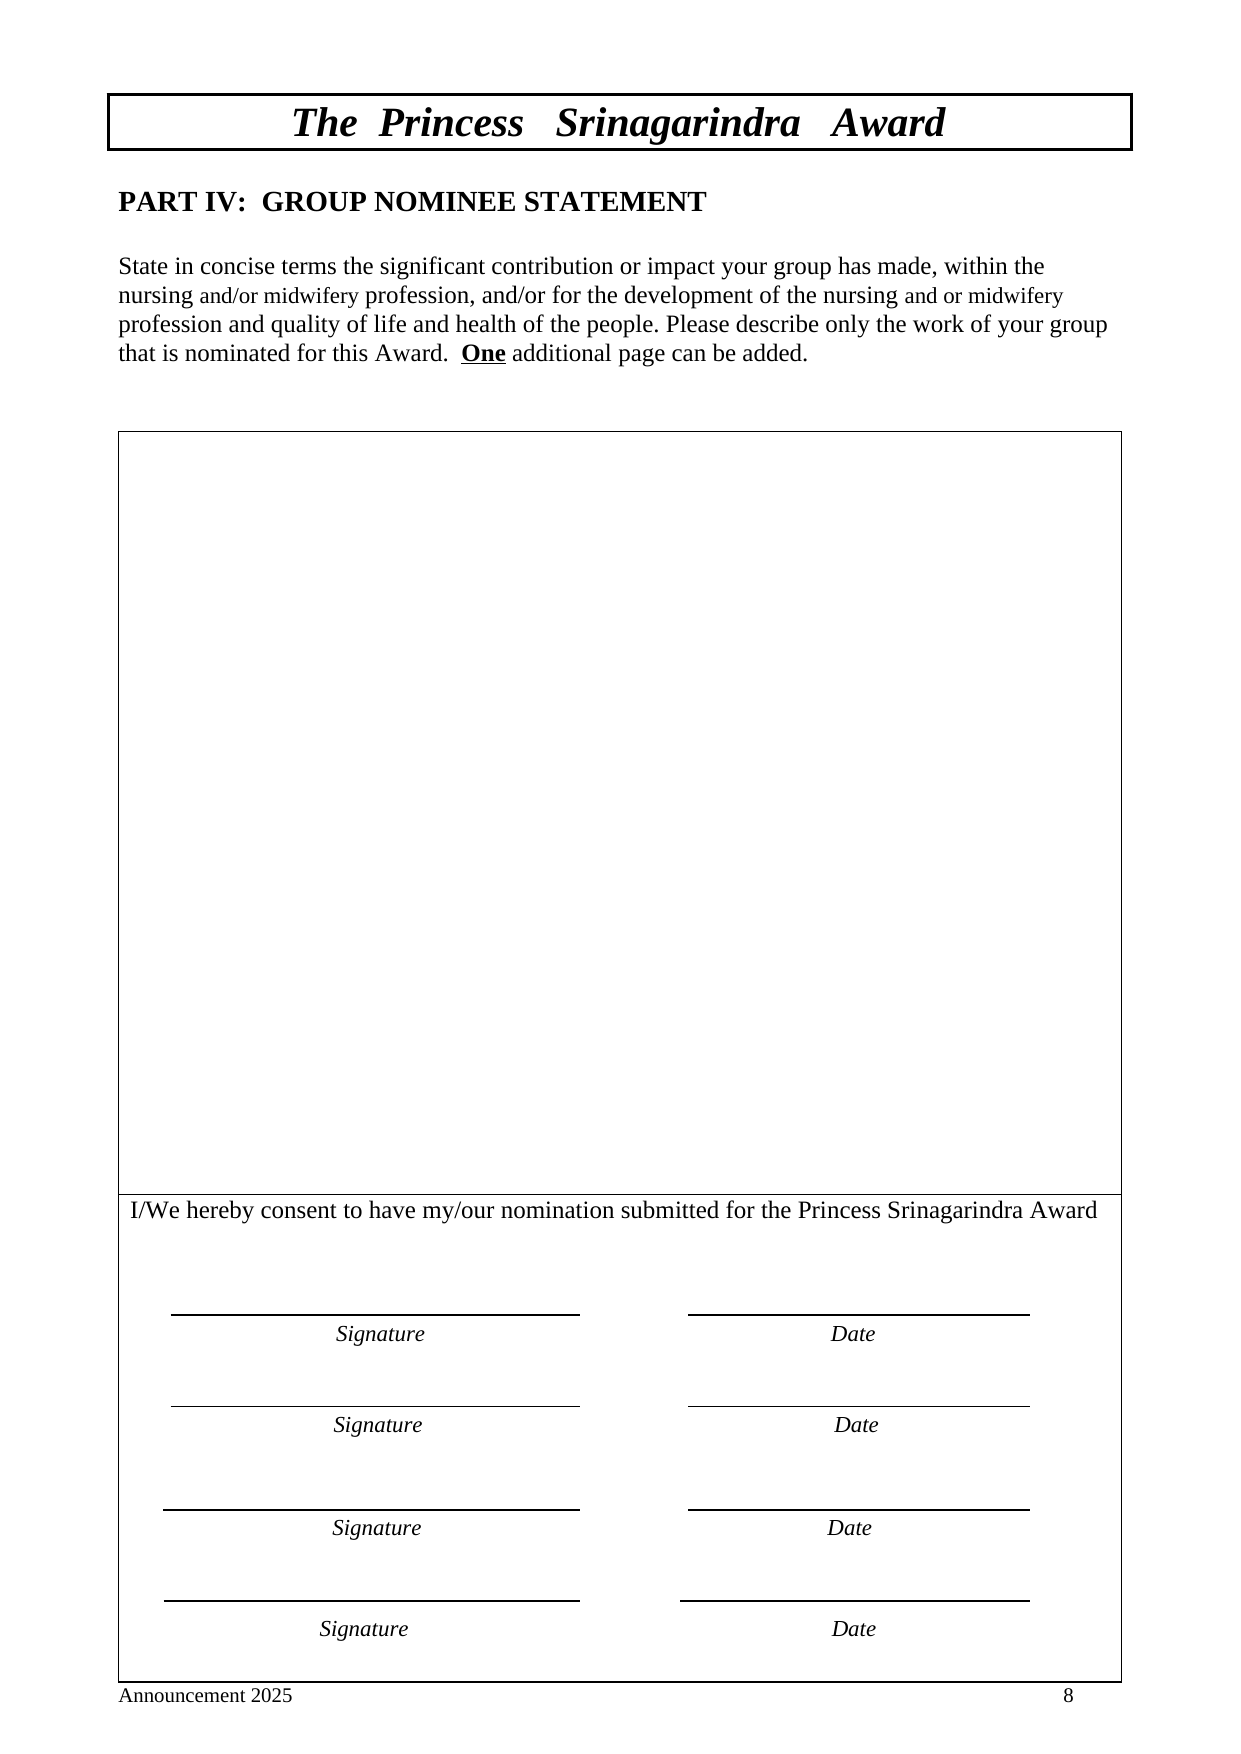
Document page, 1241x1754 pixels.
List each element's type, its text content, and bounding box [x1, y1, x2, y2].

text The Princess Srinagarindra Award [110, 96, 1130, 148]
text PART IV: GROUP NOMINEE STATEMENT [118, 184, 1122, 218]
text State in concise terms the significant contribution or impact your group has made, within the nursing and/or midwifery profession, and/or for the development of the nursing and or midwifery profession and quality of life and health of the people. Please describe only the work of your group that is nominated for this Award. One additional page can be added. [118, 251, 1122, 366]
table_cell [119, 1195, 1121, 1681]
table_header [119, 432, 1121, 1194]
